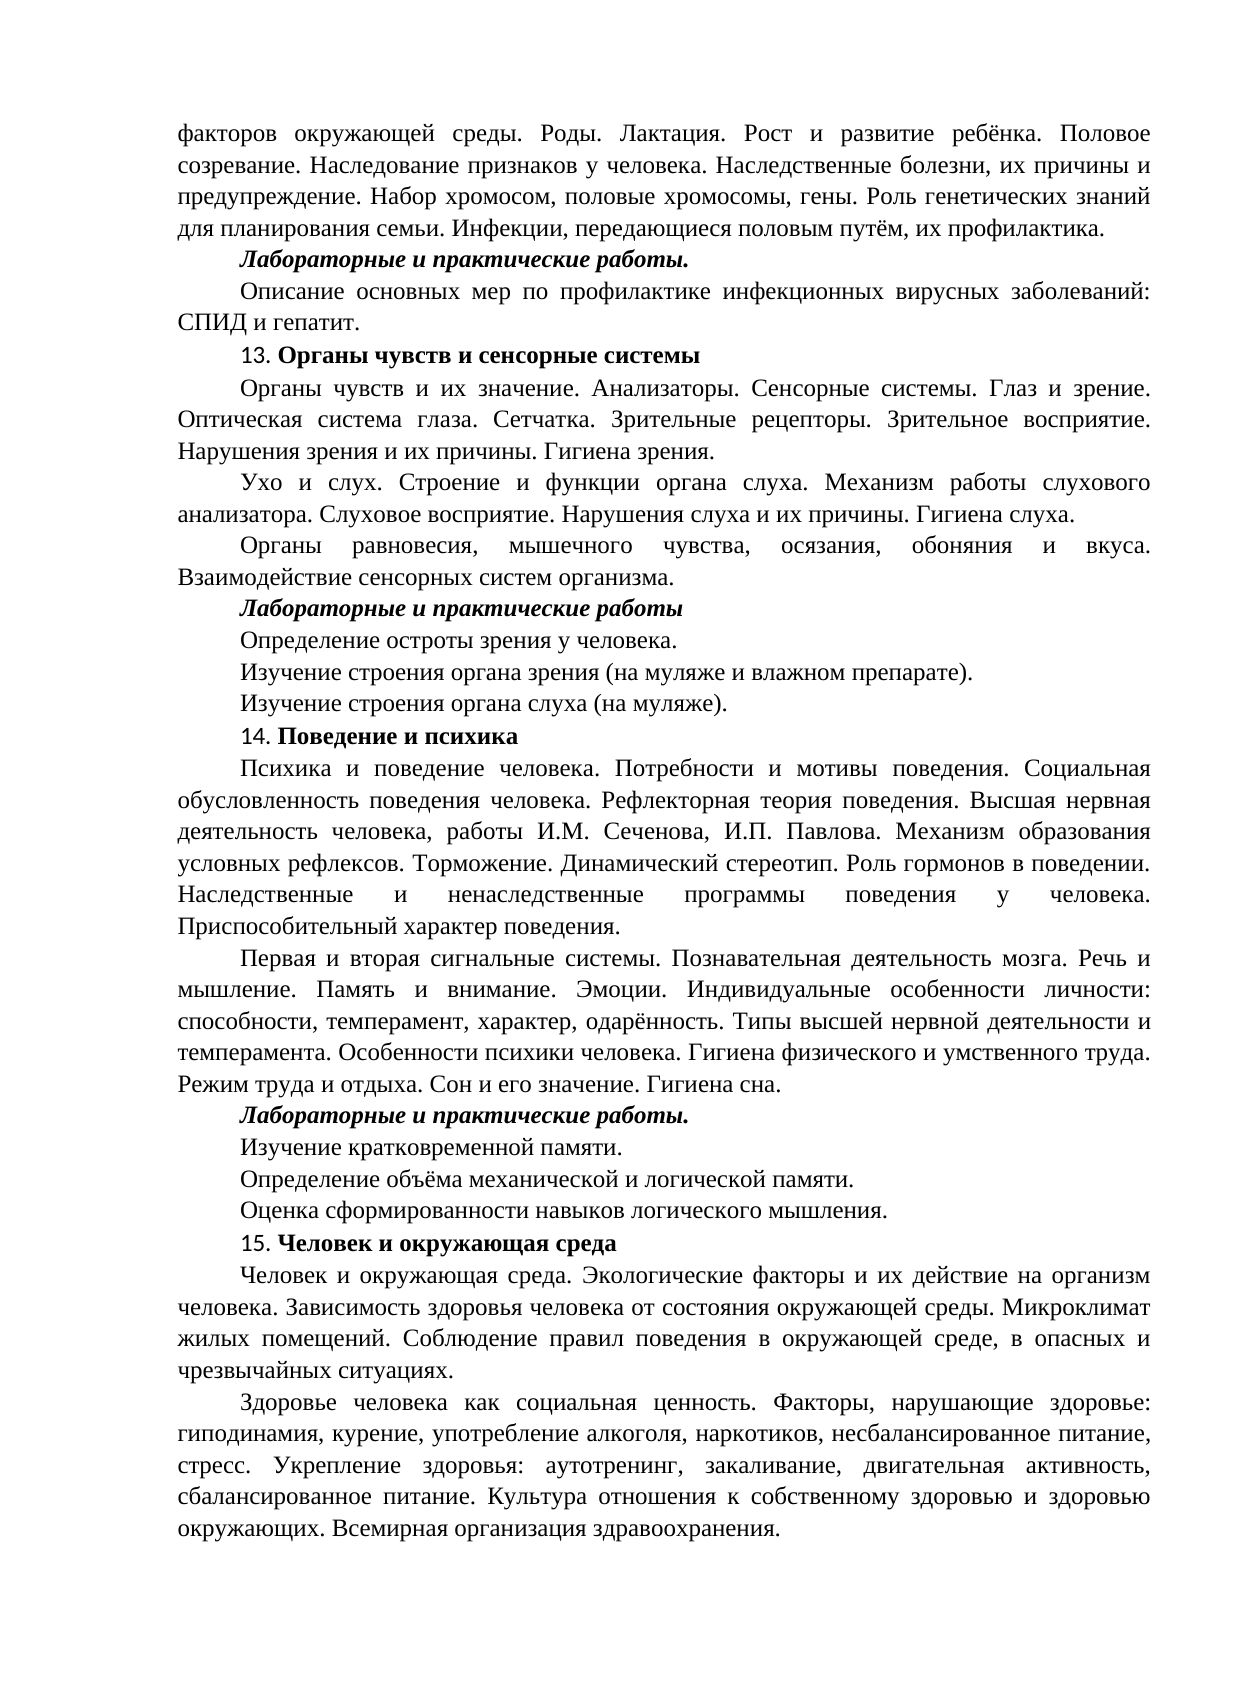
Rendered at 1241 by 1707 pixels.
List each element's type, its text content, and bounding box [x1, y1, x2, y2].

text Лабораторные и практические работы. [177, 1101, 1152, 1129]
text Органы чувств и их значение. Анализаторы. Сенсорные системы. Глаз и зрение. Оптическая система глаза. Сетчатка. Зрительные рецепторы. Зрительное восприятие. Нарушения зрения и их причины. Гигиена зрения. [177, 373, 1152, 464]
text Описание основных мер по профилактике инфекционных вирусных заболеваний: СПИД и гепатит. [177, 276, 1152, 336]
text Определение остроты зрения у человека. [177, 625, 1152, 654]
text Оценка сформированности навыков логического мышления. [177, 1195, 1152, 1224]
text Человек и окружающая среда. Экологические факторы и их действие на организм человека. Зависимость здоровья человека от состояния окружающей среды. Микроклимат жилых помещений. Соблюдение правил поведения в окружающей среде, в опасных и чрезвычайных ситуациях. [177, 1260, 1152, 1384]
text Изучение строения органа слуха (на муляже). [177, 688, 1152, 717]
list Человек и окружающая среда [240, 1227, 1152, 1257]
list Органы чувств и сенсорные системы [240, 339, 1152, 369]
text Изучение кратковременной памяти. [177, 1132, 1152, 1161]
list Поведение и психика [240, 720, 1152, 750]
text Изучение строения органа зрения (на муляже и влажном препарате). [177, 657, 1152, 685]
text Лабораторные и практические работы [177, 593, 1152, 622]
text Определение объёма механической и логической памяти. [177, 1164, 1152, 1192]
text Лабораторные и практические работы. [177, 244, 1152, 273]
text Ухо и слух. Строение и функции органа слуха. Механизм работы слухового анализатора. Слуховое восприятие. Нарушения слуха и их причины. Гигиена слуха. [177, 467, 1152, 528]
text Психика и поведение человека. Потребности и мотивы поведения. Социальная обусловленность поведения человека. Рефлекторная теория поведения. Высшая нервная деятельность человека, работы И.М. Сеченова, И.П. Павлова. Механизм образования условных рефлексов. Торможение. Динамический стереотип. Роль гормонов в поведении. Наследственные и ненаследственные программы поведения у человека. Приспособительный характер поведения. [177, 753, 1152, 940]
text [177, 118, 1152, 242]
text Органы равновесия, мышечного чувства, осязания, обоняния и вкуса. Взаимодействие сенсорных систем организма. [177, 530, 1152, 591]
text Здоровье человека как социальная ценность. Факторы, нарушающие здоровье: гиподинамия, курение, употребление алкоголя, наркотиков, несбалансированное питание, стресс. Укрепление здоровья: аутотренинг, закаливание, двигательная активность, сбалансированное питание. Культура отношения к собственному здоровью и здоровью окружающих. Всемирная организация здравоохранения. [177, 1387, 1152, 1542]
text Первая и вторая сигнальные системы. Познавательная деятельность мозга. Речь и мышление. Память и внимание. Эмоции. Индивидуальные особенности личности: способности, темперамент, характер, одарённость. Типы высшей нервной деятельности и темперамента. Особенности психики человека. Гигиена физического и умственного труда. Режим труда и отдыха. Сон и его значение. Гигиена сна. [177, 943, 1152, 1098]
